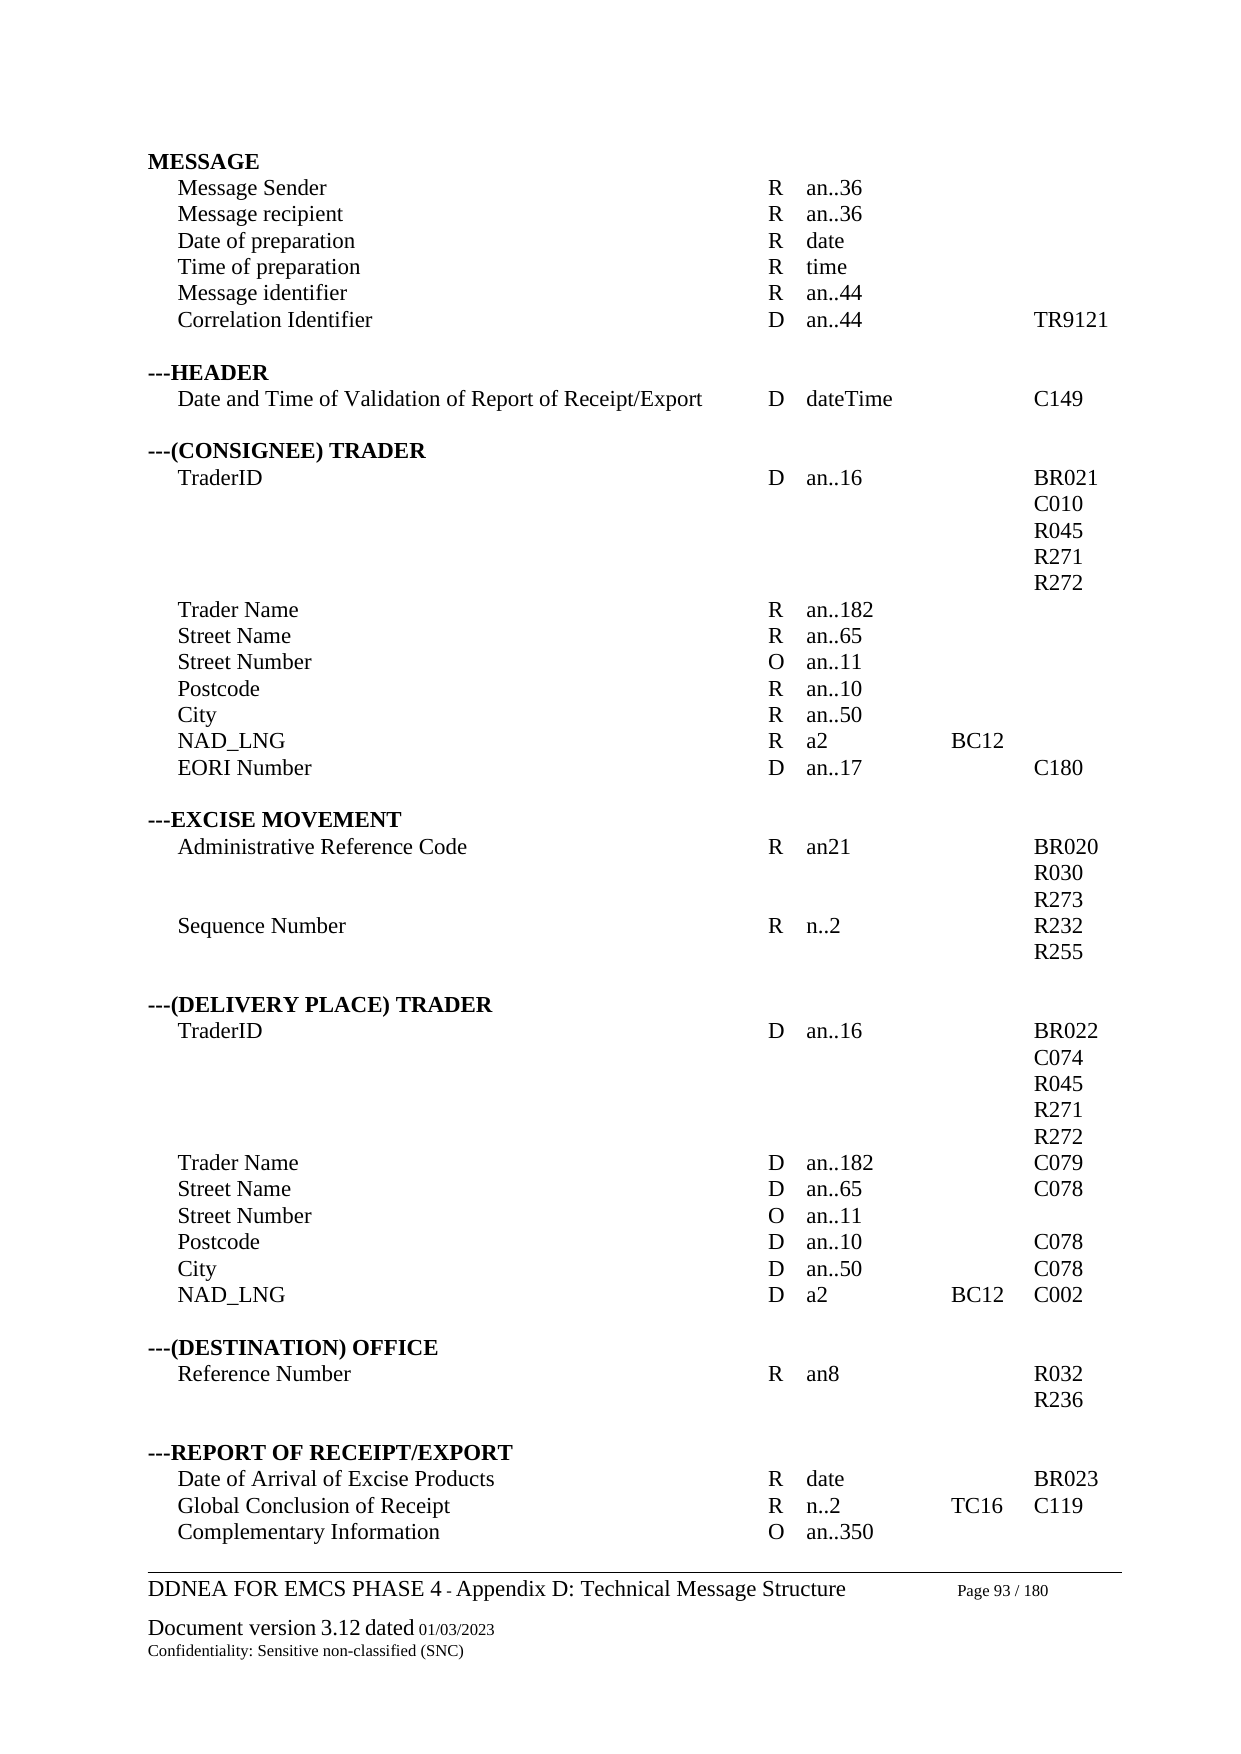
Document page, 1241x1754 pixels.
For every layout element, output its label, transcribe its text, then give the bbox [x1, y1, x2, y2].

text Global Conclusion of Receipt R n..2 TC16 C119 [148, 1492, 1122, 1518]
text Street Name R an..65 [148, 622, 1122, 648]
text R255 [148, 938, 1122, 965]
text Correlation Identifier D an..44 TR9121 [148, 306, 1122, 332]
text Street Number O an..11 [148, 1202, 1122, 1228]
text R272 [148, 1123, 1122, 1149]
text R271 [148, 543, 1122, 569]
text EORI Number D an..17 C180 [148, 754, 1122, 780]
text R045 [148, 517, 1122, 543]
text ---EXCISE MOVEMENT [148, 807, 1122, 833]
text R236 [148, 1386, 1122, 1413]
text C074 [148, 1044, 1122, 1070]
text Message Sender R an..36 [148, 174, 1122, 200]
text NAD_LNG D a2 BC12 C002 [148, 1281, 1122, 1307]
text City R an..50 [148, 701, 1122, 727]
text Street Number O an..11 [148, 648, 1122, 675]
text R045 [148, 1070, 1122, 1096]
text C010 [148, 490, 1122, 517]
text R030 [148, 859, 1122, 886]
text Postcode D an..10 C078 [148, 1228, 1122, 1254]
text Street Name D an..65 C078 [148, 1176, 1122, 1202]
text Trader Name R an..182 [148, 596, 1122, 622]
text Time of preparation R time [148, 253, 1122, 279]
text ---REPORT OF RECEIPT/EXPORT [148, 1439, 1122, 1465]
text TraderID D an..16 BR021 [148, 464, 1122, 490]
text Message recipient R an..36 [148, 200, 1122, 227]
text Date of Arrival of Excise Products R date BR023 [148, 1465, 1122, 1492]
text NAD_LNG R a2 BC12 [148, 727, 1122, 754]
text R271 [148, 1096, 1122, 1123]
text Date of preparation R date [148, 227, 1122, 253]
text Administrative Reference Code R an21 BR020 [148, 833, 1122, 859]
text Trader Name D an..182 C079 [148, 1149, 1122, 1176]
text TraderID D an..16 BR022 [148, 1017, 1122, 1044]
text ---(DELIVERY PLACE) TRADER [148, 991, 1122, 1017]
text Reference Number R an8 R032 [148, 1360, 1122, 1386]
text Date and Time of Validation of Report of Receipt/Export D dateTime C149 [148, 385, 1122, 411]
text ---(DESTINATION) OFFICE [148, 1334, 1122, 1360]
text ---(CONSIGNEE) TRADER [148, 438, 1122, 464]
text R273 [148, 886, 1122, 912]
text Sequence Number R n..2 R232 [148, 912, 1122, 938]
text MESSAGE [148, 148, 1122, 174]
text ---HEADER [148, 358, 1122, 385]
text R272 [148, 569, 1122, 596]
text Postcode R an..10 [148, 675, 1122, 701]
text Message identifier R an..44 [148, 279, 1122, 306]
text City D an..50 C078 [148, 1254, 1122, 1281]
text Complementary Information O an..350 [148, 1518, 1122, 1544]
